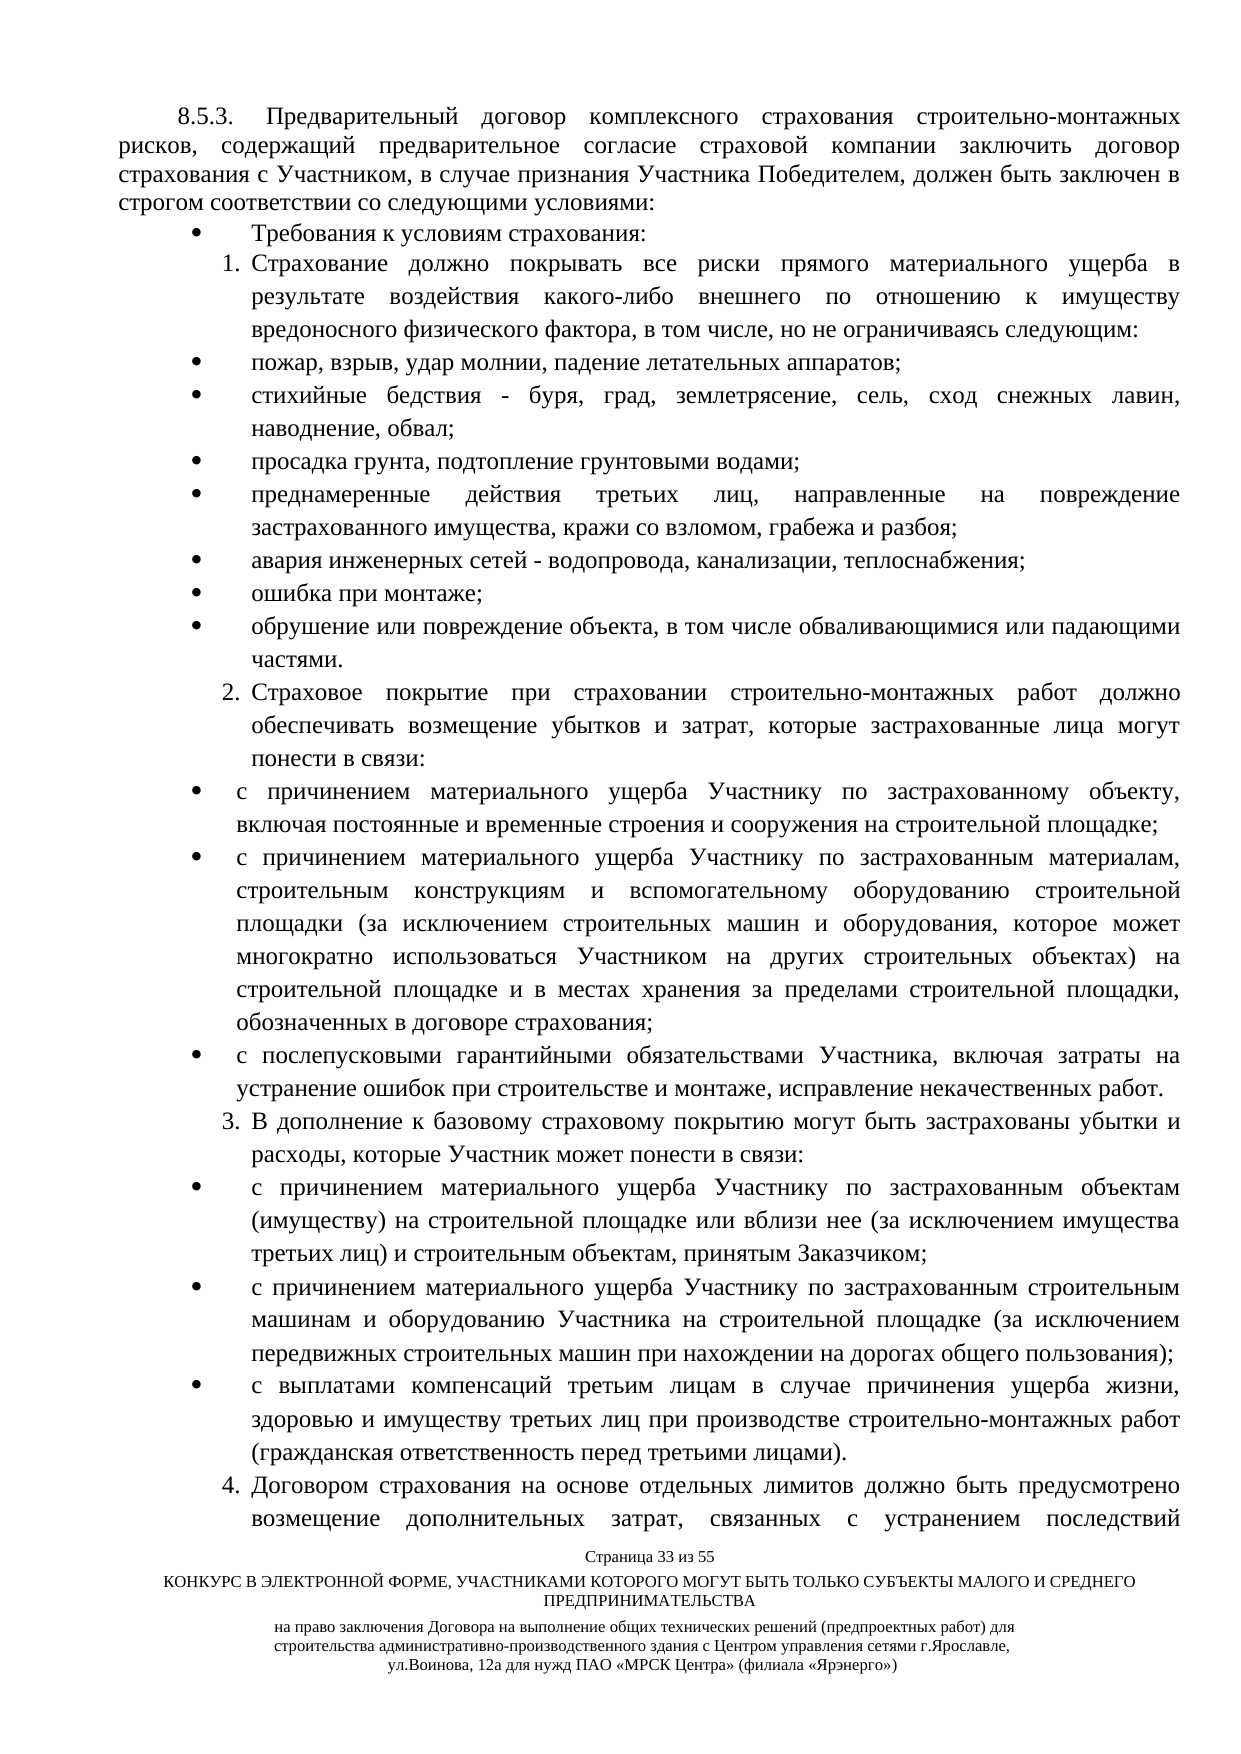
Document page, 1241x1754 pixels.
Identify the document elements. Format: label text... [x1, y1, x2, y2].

list стихийные бедствия - буря, град, землетрясение, сель, сход снежных лавин, наводнение, обвал; [192, 380, 1181, 442]
list В дополнение к базовому страховому покрытию могут быть застрахованы убытки и расходы, которые Участник может понести в связи: [222, 1106, 1181, 1168]
list просадка грунта, подтопление грунтовыми водами; [192, 446, 1181, 475]
list Требования к условиям страхования: [192, 218, 1181, 246]
subtitle Предварительный договор комплексного страхования строительно-монтажных рисков, содержащий предварительное согласие страховой компании заключить договор страхования с Участником, в случае признания Участника Победителем, должен быть заключен в строгом соответствии со следующими условиями: [118, 101, 1181, 216]
list преднамеренные действия третьих лиц, направленные на повреждение застрахованного имущества, кражи со взломом, грабежа и разбоя; [192, 479, 1181, 541]
list Страховое покрытие при страховании строительно-монтажных работ должно обеспечивать возмещение убытков и затрат, которые застрахованные лица могут понести в связи: [222, 677, 1181, 772]
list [222, 1470, 1181, 1531]
list Страхование должно покрывать все риски прямого материального ущерба в результате воздействия какого-либо внешнего по отношению к имуществу вредоносного физического фактора, в том числе, но не ограничиваясь следующим: [222, 248, 1181, 343]
list авария инженерных сетей - водопровода, канализации, теплоснабжения; [192, 545, 1181, 574]
list с причинением материального ущерба Участнику по застрахованным материалам, строительным конструкциям и вспомогательному оборудованию строительной площадки (за исключением строительных машин и оборудования, которое может многократно использоваться Участником на других строительных объектах) на строительной площадке и в местах хранения за пределами строительной площадки, обозначенных в договоре страхования; [192, 842, 1181, 1036]
list с причинением материального ущерба Участнику по застрахованным объектам (имуществу) на строительной площадке или вблизи нее (за исключением имущества третьих лиц) и строительным объектам, принятым Заказчиком; [192, 1172, 1181, 1267]
list ошибка при монтаже; [192, 578, 1181, 607]
list с причинением материального ущерба Участнику по застрахованным строительным машинам и оборудованию Участника на строительной площадке (за исключением передвижных строительных машин при нахождении на дорогах общего пользования); [192, 1272, 1181, 1366]
list с выплатами компенсаций третьим лицам в случае причинения ущерба жизни, здоровью и имуществу третьих лиц при производстве строительно-монтажных работ (гражданская ответственность перед третьими лицами). [192, 1371, 1181, 1465]
list обрушение или повреждение объекта, в том числе обваливающимися или падающими частями. [192, 611, 1181, 673]
list с послепусковыми гарантийными обязательствами Участника, включая затраты на устранение ошибок при строительстве и монтаже, исправление некачественных работ. [192, 1040, 1181, 1102]
list пожар, взрыв, удар молнии, падение летательных аппаратов; [192, 347, 1181, 376]
list с причинением материального ущерба Участнику по застрахованному объекту, включая постоянные и временные строения и сооружения на строительной площадке; [192, 776, 1181, 838]
